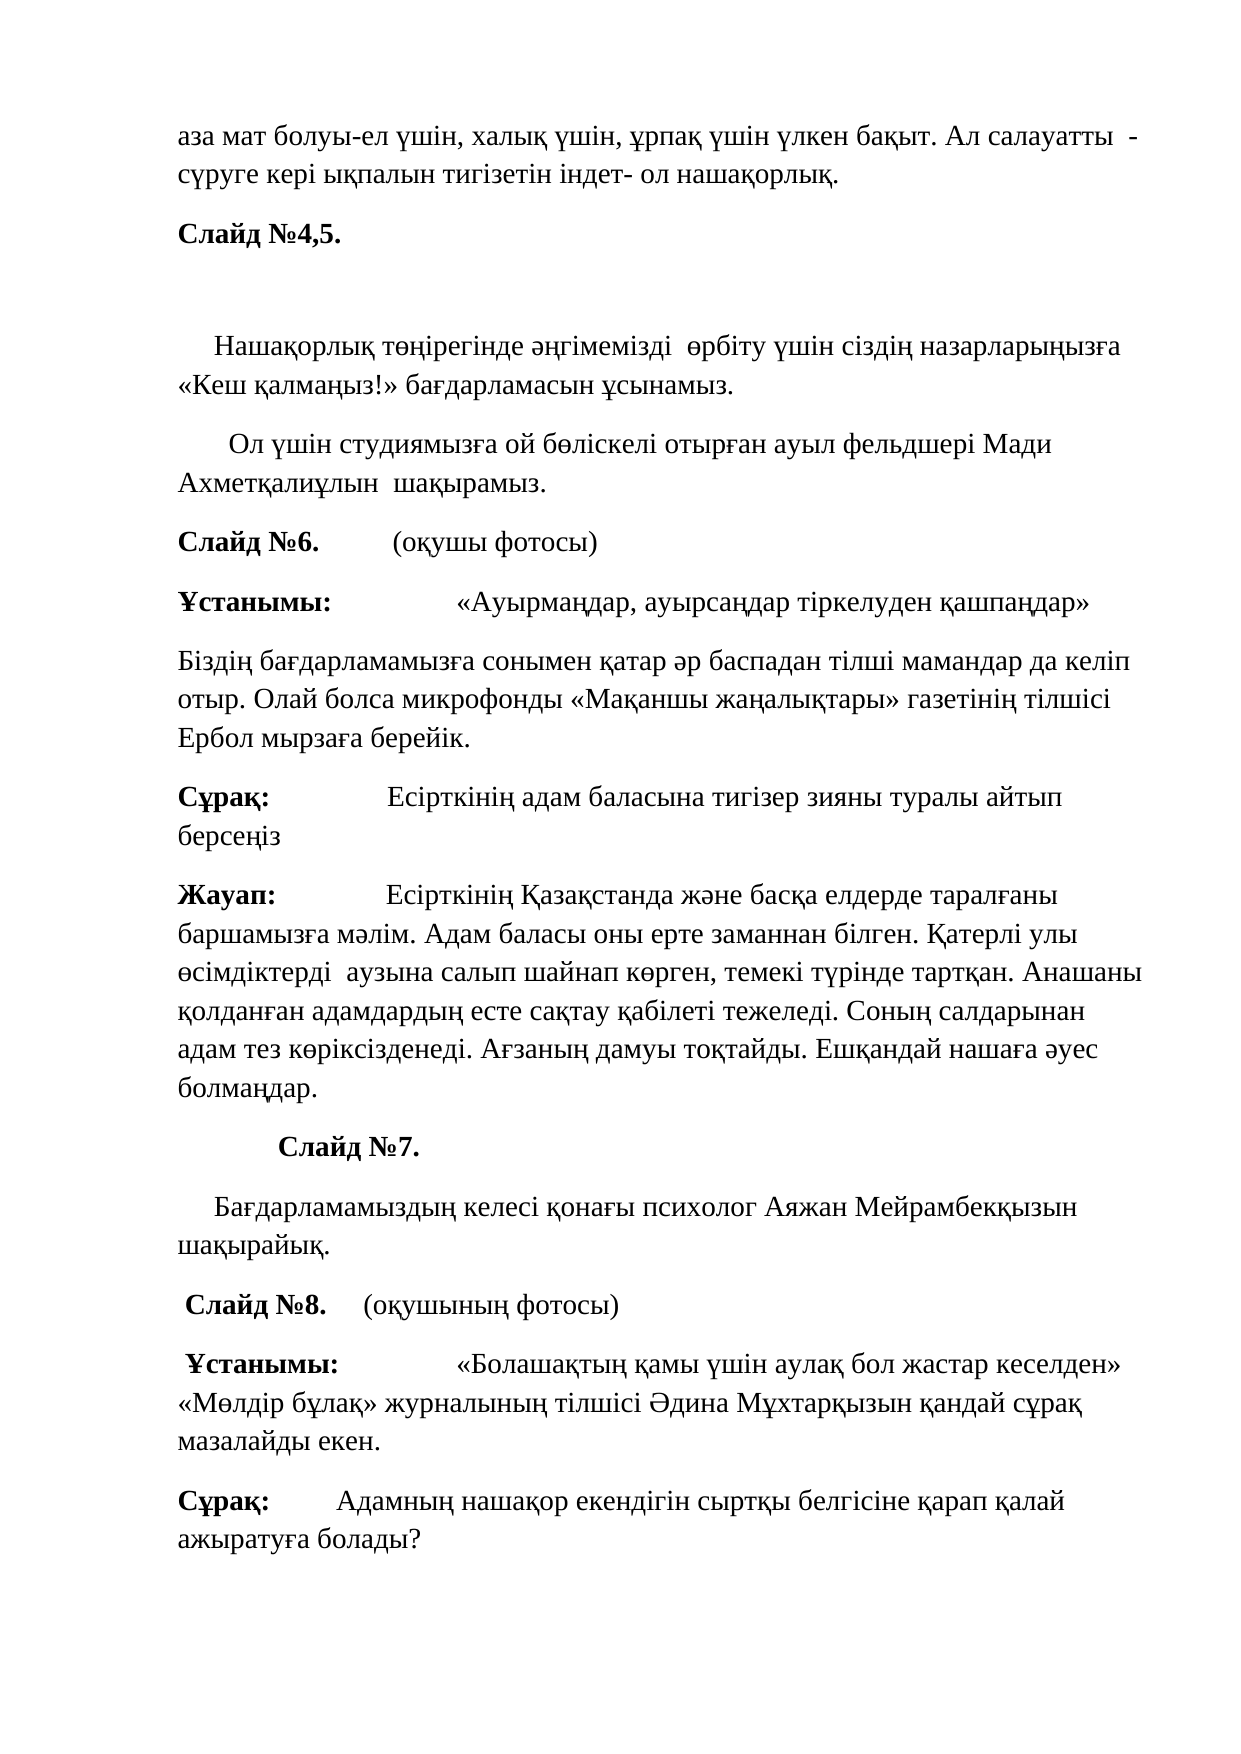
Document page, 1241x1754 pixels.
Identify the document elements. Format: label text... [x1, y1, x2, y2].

text Сұрақ: Адамның нашақор екендігін сыртқы белгісіне қарап қалай ажыратуға болады? [177, 1483, 1152, 1555]
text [177, 118, 1152, 190]
text Сұрақ: Есірткінің адам баласына тигізер зияны туралы айтып берсеңіз [177, 779, 1152, 852]
text Слайд №4,5. [177, 216, 1152, 249]
text Слайд №7. [177, 1129, 1152, 1163]
text Слайд №6. (оқушы фотосы) [177, 524, 1152, 558]
text Бағдарламамыздың келесі қонағы психолог Аяжан Мейрамбекқызын шақырайық. [177, 1189, 1152, 1261]
text Біздің бағдарламамызға сонымен қатар әр баспадан тілші мамандар да келіп отыр. Олай болса микрофонды «Мақаншы жаңалықтары» газетінің тілшісі Ербол мырзаға берейік. [177, 643, 1152, 754]
text Ұстанымы: «Ауырмаңдар, ауырсаңдар тіркелуден қашпаңдар» [177, 584, 1152, 617]
text Ұстанымы: «Болашақтың қамы үшін аулақ бол жастар кеселден» «Мөлдір бұлақ» журналының тілшісі Әдина Мұхтарқызын қандай сұрақ мазалайды екен. [177, 1346, 1152, 1457]
text Слайд №8. (оқушының фотосы) [177, 1287, 1152, 1320]
text Ол үшін студиямызға ой бөліскелі отырған ауыл фельдшері Мади Ахметқалиұлын шақырамыз. [177, 426, 1152, 498]
text Жауап: Есірткінің Қазақстанда және басқа елдерде таралғаны баршамызға мәлім. Адам баласы оны ерте заманнан білген. Қатерлі улы өсімдіктерді аузына салып шайнап көрген, темекі түрінде тартқан. Анашаны қолданған адамдардың есте сақтау қабілеті тежеледі. Соның салдарынан адам тез көріксізденеді. Ағзаның дамуы тоқтайды. Ешқандай нашаға әуес болмаңдар. [177, 877, 1152, 1104]
text Нашақорлық төңірегінде әңгімемізді өрбіту үшін сіздің назарларыңызға «Кеш қалмаңыз!» бағдарламасын ұсынамыз. [177, 328, 1152, 401]
